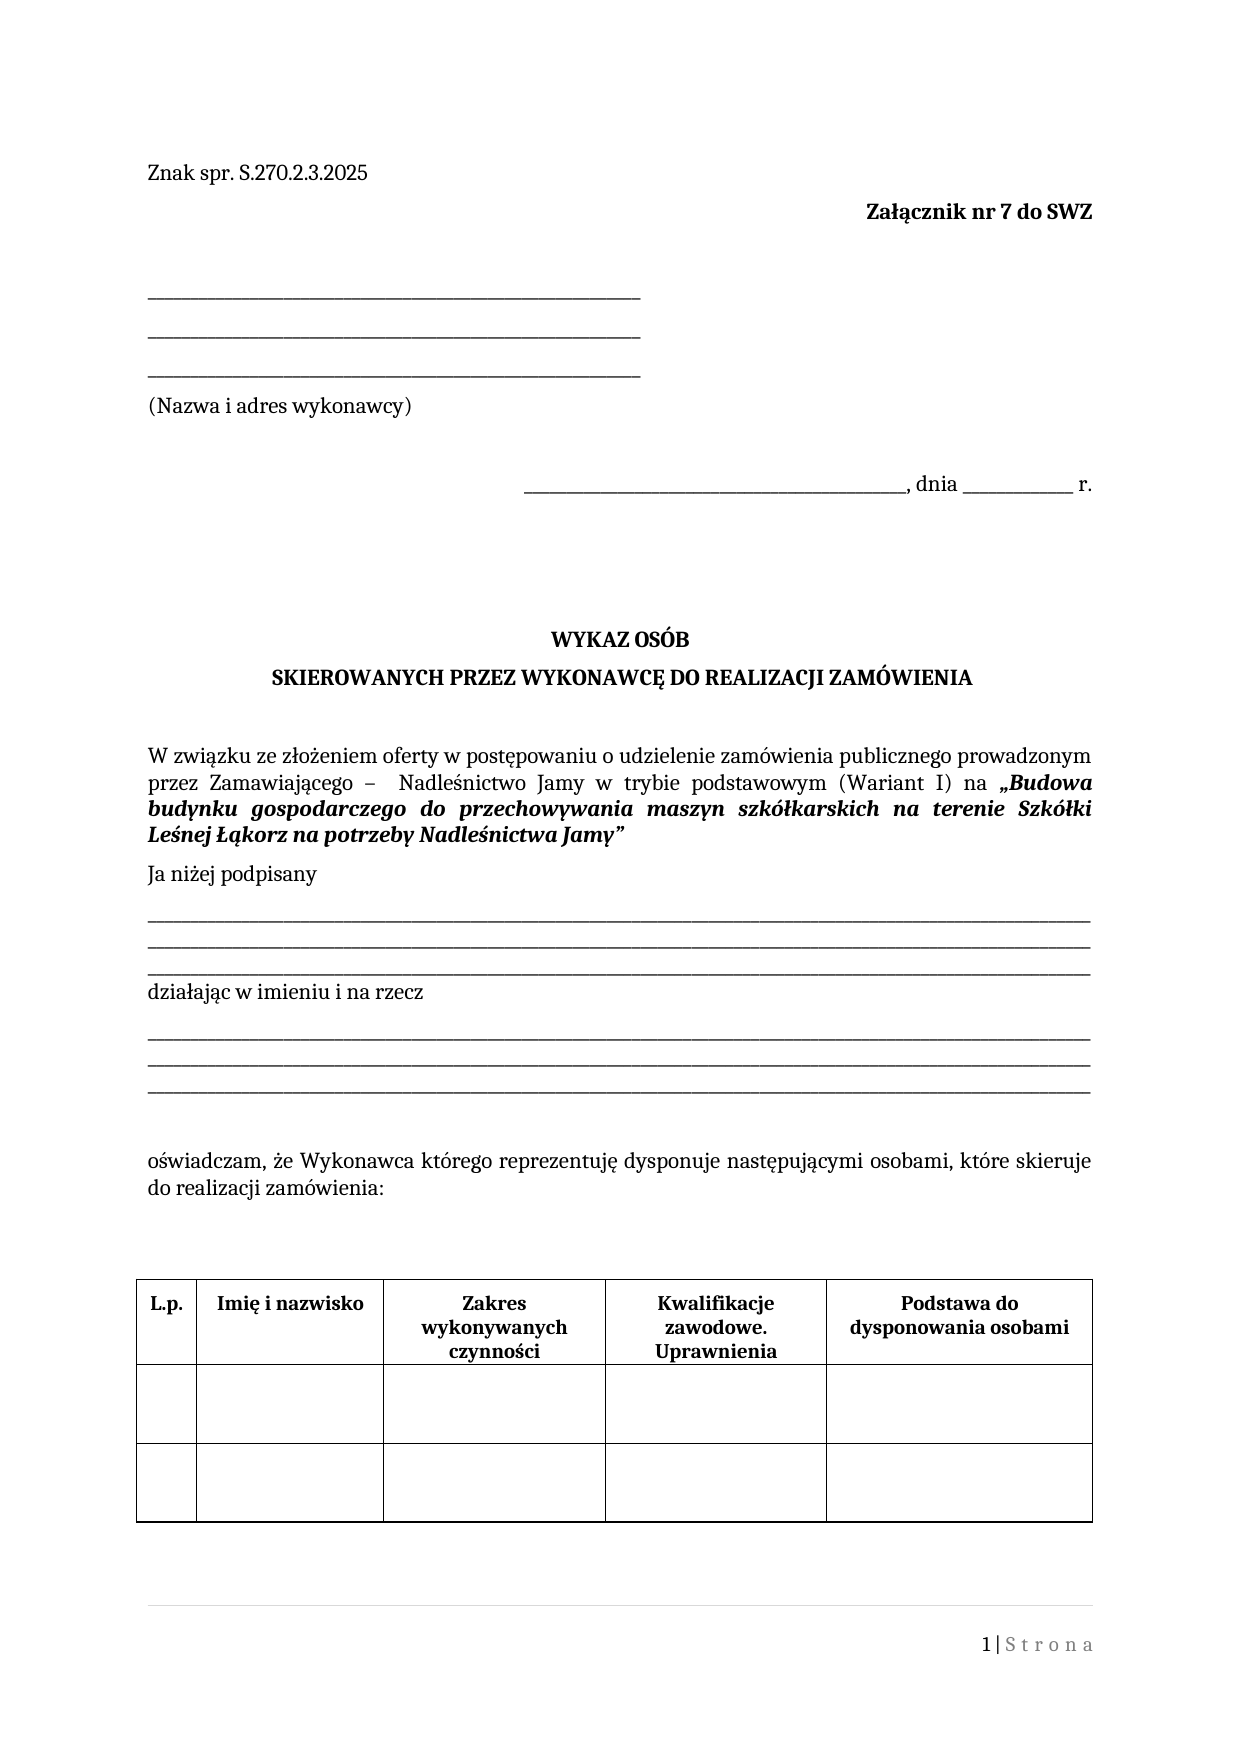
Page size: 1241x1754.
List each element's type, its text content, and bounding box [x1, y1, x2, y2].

table_cell [137, 1444, 196, 1521]
text __________________________________________________________ [148, 277, 1093, 303]
table_cell [606, 1365, 826, 1443]
text W związku ze złożeniem oferty w postępowaniu o udzielenie zamówienia publicznego prowadzonym przez Zamawiającego – Nadleśnictwo Jamy w trybie podstawowym (Wariant I) na „Budowa budynku gospodarczego do przechowywania maszyn szkółkarskich na terenie Szkółki Leśnej Łąkorz na potrzeby Nadleśnictwa Jamy” [148, 743, 1093, 848]
text (Nazwa i adres wykonawcy) [148, 393, 1093, 419]
table_cell [197, 1365, 383, 1443]
text __________________________________________________________ [148, 316, 1093, 342]
text Ja niżej podpisany [148, 861, 1093, 887]
table_header Zakres wykonywanych czynności [384, 1280, 605, 1364]
text _____________________________________________, dnia _____________ r. [148, 471, 1093, 497]
text WYKAZ OSÓB [148, 626, 1093, 653]
table_cell [137, 1365, 196, 1443]
text oświadczam, że Wykonawca którego reprezentuję dysponuje następującymi osobami, które skieruje do realizacji zamówienia: [148, 1148, 1093, 1201]
table_cell [606, 1444, 826, 1521]
text SKIEROWANYCH PRZEZ WYKONAWCĘ DO REALIZACJI ZAMÓWIENIA [148, 665, 1093, 692]
table_header Podstawa do dysponowania osobami [827, 1280, 1092, 1364]
table_cell [827, 1365, 1092, 1443]
table_cell [384, 1444, 605, 1521]
text _____________________________________________________________________________________________________________________________________________________________________________________________________________________________________________________________________________________________________________________________________________działając w imieniu i na rzecz [148, 900, 1093, 1005]
table_cell [827, 1444, 1092, 1521]
text _____________________________________________________________________________________________________________________________________________________________________________________________________________________________________________________________________________________________________________________________________________ [148, 1018, 1093, 1097]
table_header L.p. [137, 1280, 196, 1364]
table_cell [197, 1444, 383, 1521]
table_header Imię i nazwisko [197, 1280, 383, 1364]
text Znak spr. S.270.2.3.2025 [148, 160, 1093, 186]
table_header Kwalifikacje zawodowe. Uprawnienia [606, 1280, 826, 1364]
text __________________________________________________________ [148, 354, 1093, 381]
text Załącznik nr 7 do SWZ [148, 199, 1093, 225]
table_cell [384, 1365, 605, 1443]
